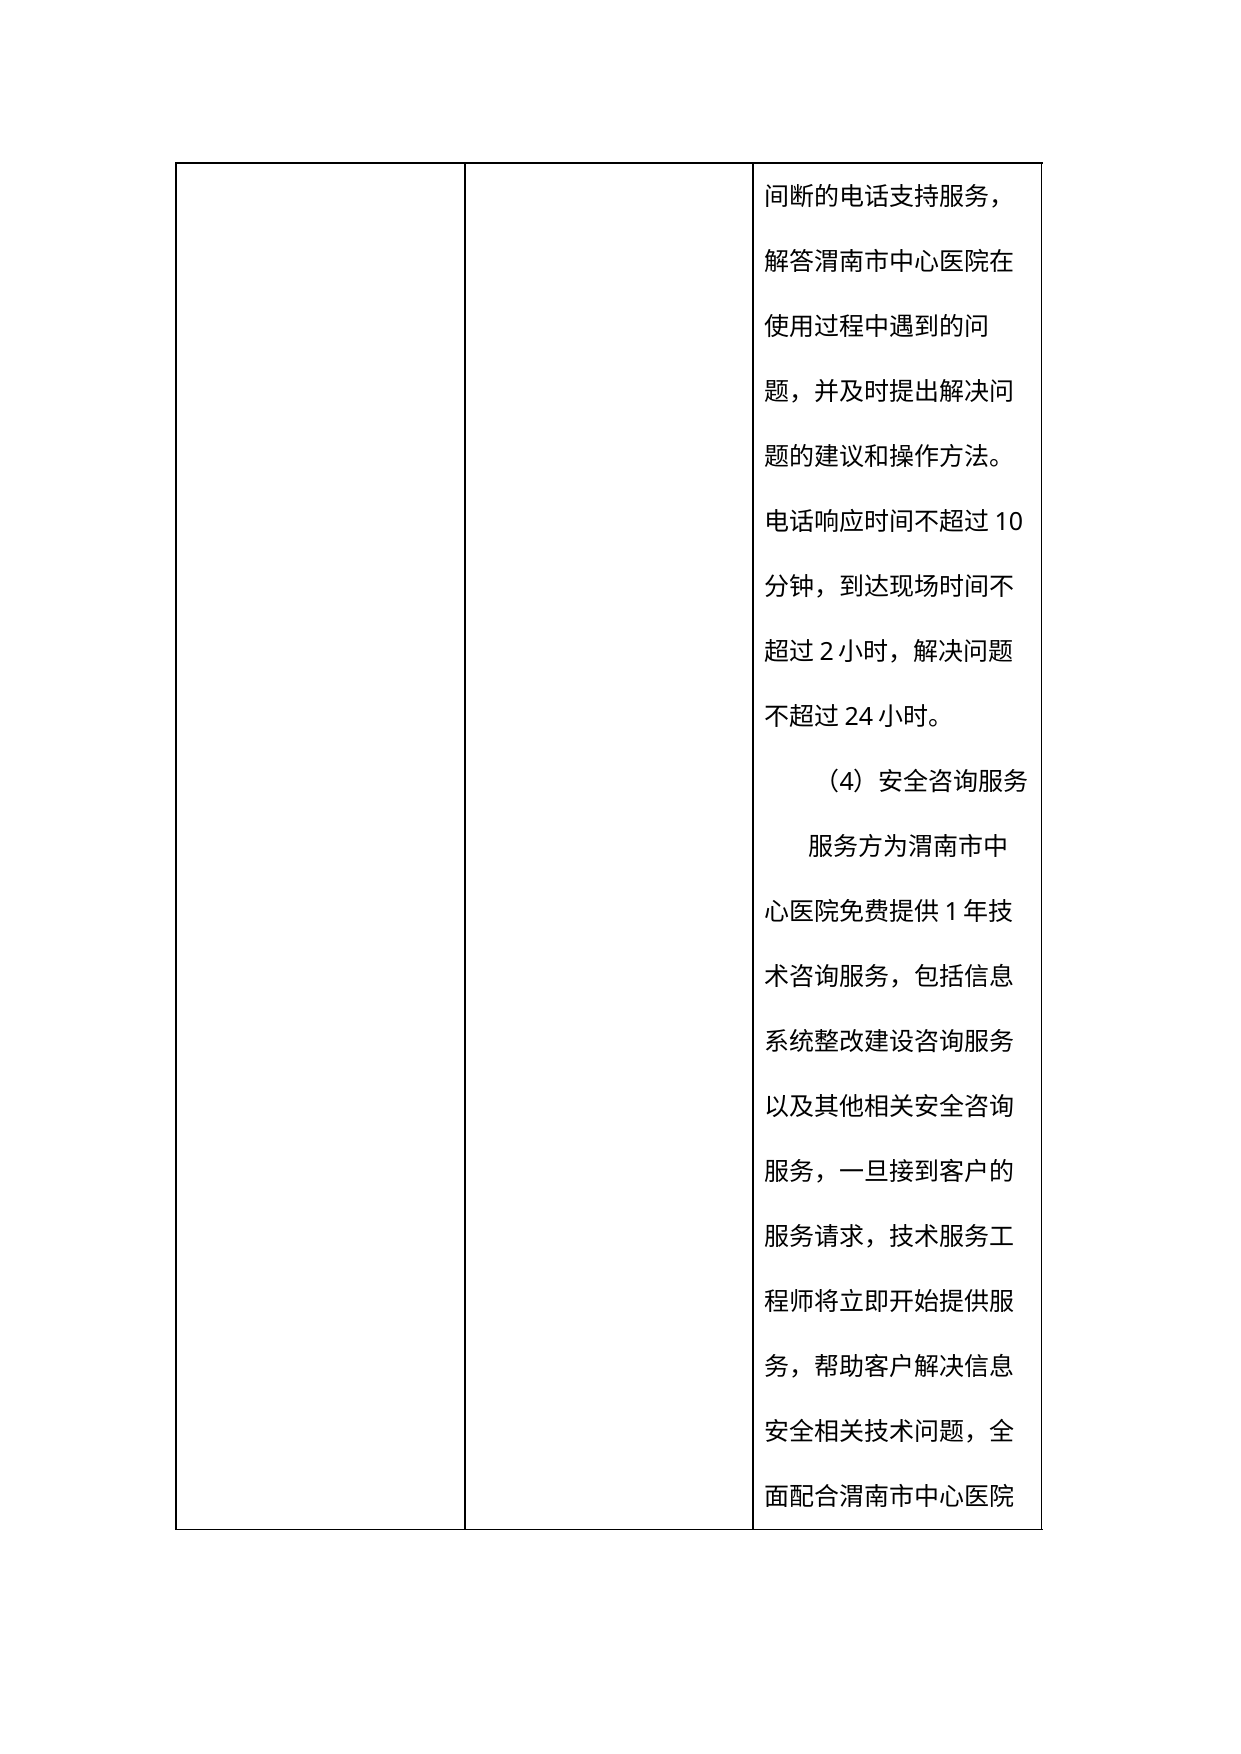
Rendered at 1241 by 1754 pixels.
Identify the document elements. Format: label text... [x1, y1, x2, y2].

table_cell [466, 164, 752, 1528]
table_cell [754, 164, 1041, 1528]
table_cell 1 [177, 164, 464, 1528]
